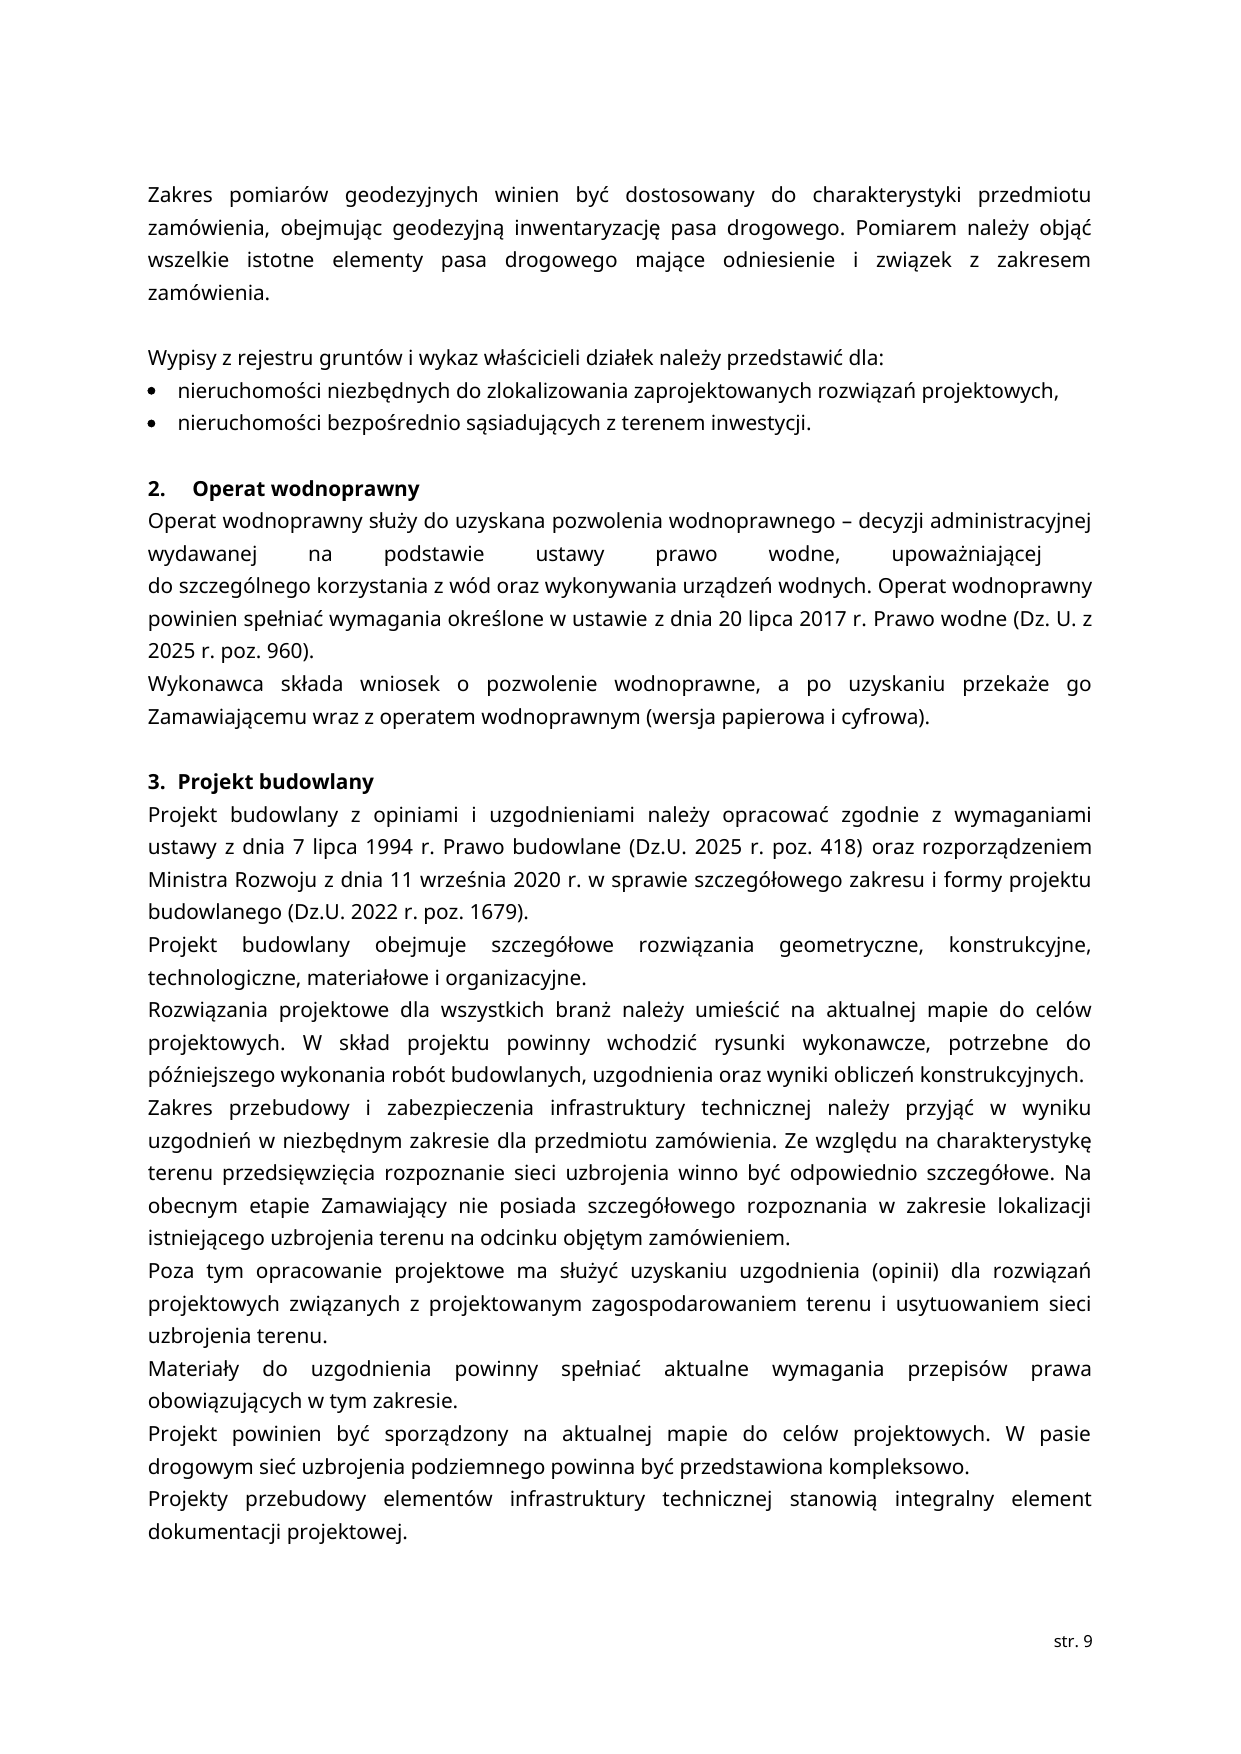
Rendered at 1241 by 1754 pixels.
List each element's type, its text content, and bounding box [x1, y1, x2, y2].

text Projekt budowlany z opiniami i uzgodnieniami należy opracować zgodnie z wymaganiami ustawy z dnia 7 lipca 1994 r. Prawo budowlane (Dz.U. 2025 r. poz. 418) oraz rozporządzeniem Ministra Rozwoju z dnia 11 września 2020 r. w sprawie szczegółowego zakresu i formy projektu budowlanego (Dz.U. 2022 r. poz. 1679). [148, 800, 1093, 926]
text Materiały do uzgodnienia powinny spełniać aktualne wymagania przepisów prawa obowiązujących w tym zakresie. [148, 1354, 1093, 1415]
list Projekt budowlany [148, 767, 1093, 796]
text Projekt powinien być sporządzony na aktualnej mapie do celów projektowych. W pasie drogowym sieć uzbrojenia podziemnego powinna być przedstawiona kompleksowo. [148, 1419, 1093, 1480]
text Projekty przebudowy elementów infrastruktury technicznej stanowią integralny element dokumentacji projektowej. [148, 1484, 1093, 1545]
text Zakres przebudowy i zabezpieczenia infrastruktury technicznej należy przyjąć w wyniku uzgodnień w niezbędnym zakresie dla przedmiotu zamówienia. Ze względu na charakterystykę terenu przedsięwzięcia rozpoznanie sieci uzbrojenia winno być odpowiednio szczegółowe. Na obecnym etapie Zamawiający nie posiada szczegółowego rozpoznania w zakresie lokalizacji istniejącego uzbrojenia terenu na odcinku objętym zamówieniem. [148, 1093, 1093, 1252]
text Operat wodnoprawny służy do uzyskana pozwolenia wodnoprawnego – decyzji administracyjnej wydawanej na podstawie ustawy prawo wodne, upoważniającej do szczególnego korzystania z wód oraz wykonywania urządzeń wodnych. Operat wodnoprawny powinien spełniać wymagania określone w ustawie z dnia 20 lipca 2017 r. Prawo wodne (Dz. U. z 2025 r. poz. 960). [148, 506, 1093, 665]
text Zakres pomiarów geodezyjnych winien być dostosowany do charakterystyki przedmiotu zamówienia, obejmując geodezyjną inwentaryzację pasa drogowego. Pomiarem należy objąć wszelkie istotne elementy pasa drogowego mające odniesienie i związek z zakresem zamówienia. [148, 180, 1093, 306]
text Wypisy z rejestru gruntów i wykaz właścicieli działek należy przedstawić dla: [148, 343, 1093, 372]
text Wykonawca składa wniosek o pozwolenie wodnoprawne, a po uzyskaniu przekaże go Zamawiającemu wraz z operatem wodnoprawnym (wersja papierowa i cyfrowa). [148, 669, 1093, 730]
list nieruchomości niezbędnych do zlokalizowania zaprojektowanych rozwiązań projektowych, [148, 376, 1093, 404]
text Poza tym opracowanie projektowe ma służyć uzyskaniu uzgodnienia (opinii) dla rozwiązań projektowych związanych z projektowanym zagospodarowaniem terenu i usytuowaniem sieci uzbrojenia terenu. [148, 1256, 1093, 1350]
list Operat wodnoprawny [148, 474, 1093, 502]
text Projekt budowlany obejmuje szczegółowe rozwiązania geometryczne, konstrukcyjne, technologiczne, materiałowe i organizacyjne. [148, 930, 1093, 991]
text Rozwiązania projektowe dla wszystkich branż należy umieścić na aktualnej mapie do celów projektowych. W skład projektu powinny wchodzić rysunki wykonawcze, potrzebne do późniejszego wykonania robót budowlanych, uzgodnienia oraz wyniki obliczeń konstrukcyjnych. [148, 995, 1093, 1089]
list nieruchomości bezpośrednio sąsiadujących z terenem inwestycji. [148, 408, 1093, 437]
